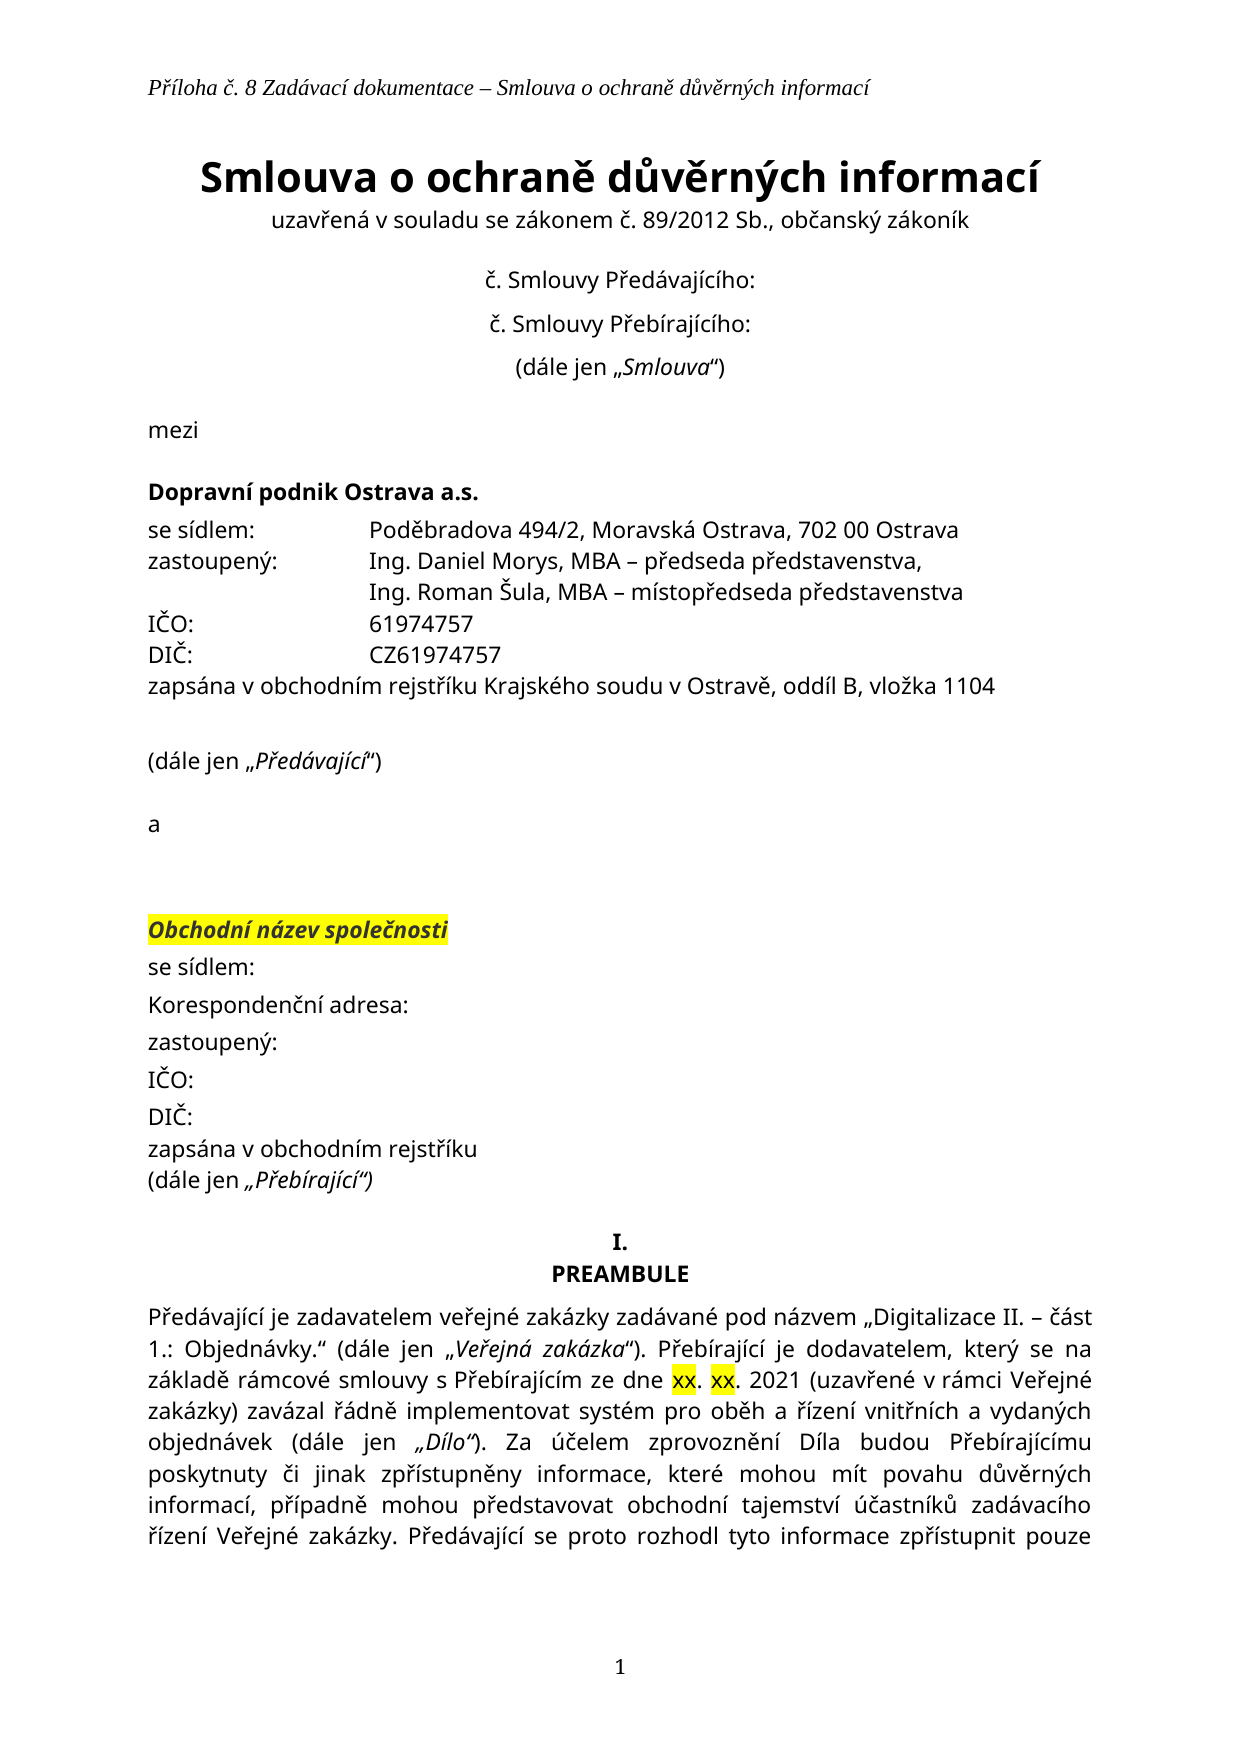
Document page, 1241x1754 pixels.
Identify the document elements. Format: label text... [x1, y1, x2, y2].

text uzavřená v souladu se zákonem č. 89/2012 Sb., občanský zákoník [148, 204, 1093, 236]
text mezi [148, 414, 1093, 445]
text zastoupený: Ing. Daniel Morys, MBA – předseda představenstva, [148, 545, 1093, 576]
text (dále jen „Přebírající“) [148, 1164, 1093, 1195]
text IČO: 61974757 [148, 607, 1093, 639]
text č. Smlouvy Přebírajícího: [148, 307, 1093, 339]
text IČO: [148, 1064, 1093, 1095]
text Ing. Roman Šula, MBA – místopředseda představenstva [148, 576, 1093, 607]
text zapsána v obchodním rejstříku Krajského soudu v Ostravě, oddíl B, vložka 1104 [148, 670, 1093, 701]
text č. Smlouvy Předávajícího: [148, 264, 1093, 295]
text I. [148, 1226, 1093, 1257]
text zastoupený: [148, 1026, 1093, 1057]
text Dopravní podnik Ostrava a.s. [148, 476, 1093, 507]
text (dále jen „Předávající“) [148, 701, 1093, 776]
text Smlouva o ochraně důvěrných informací [148, 148, 1093, 204]
text zapsána v obchodním rejstříku [148, 1132, 1093, 1164]
text DIČ: CZ61974757 [148, 639, 1093, 670]
text DIČ: [148, 1101, 1093, 1132]
text PREAMBULE [148, 1257, 1093, 1289]
text (dále jen „Smlouva“) [148, 351, 1093, 382]
text se sídlem: [148, 945, 1093, 982]
text Obchodní název společnosti [148, 870, 1093, 945]
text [148, 1301, 1093, 1551]
text Korespondenční adresa: [148, 982, 1093, 1020]
text a [148, 807, 1093, 839]
text se sídlem: Poděbradova 494/2, Moravská Ostrava, 702 00 Ostrava [148, 514, 1093, 545]
